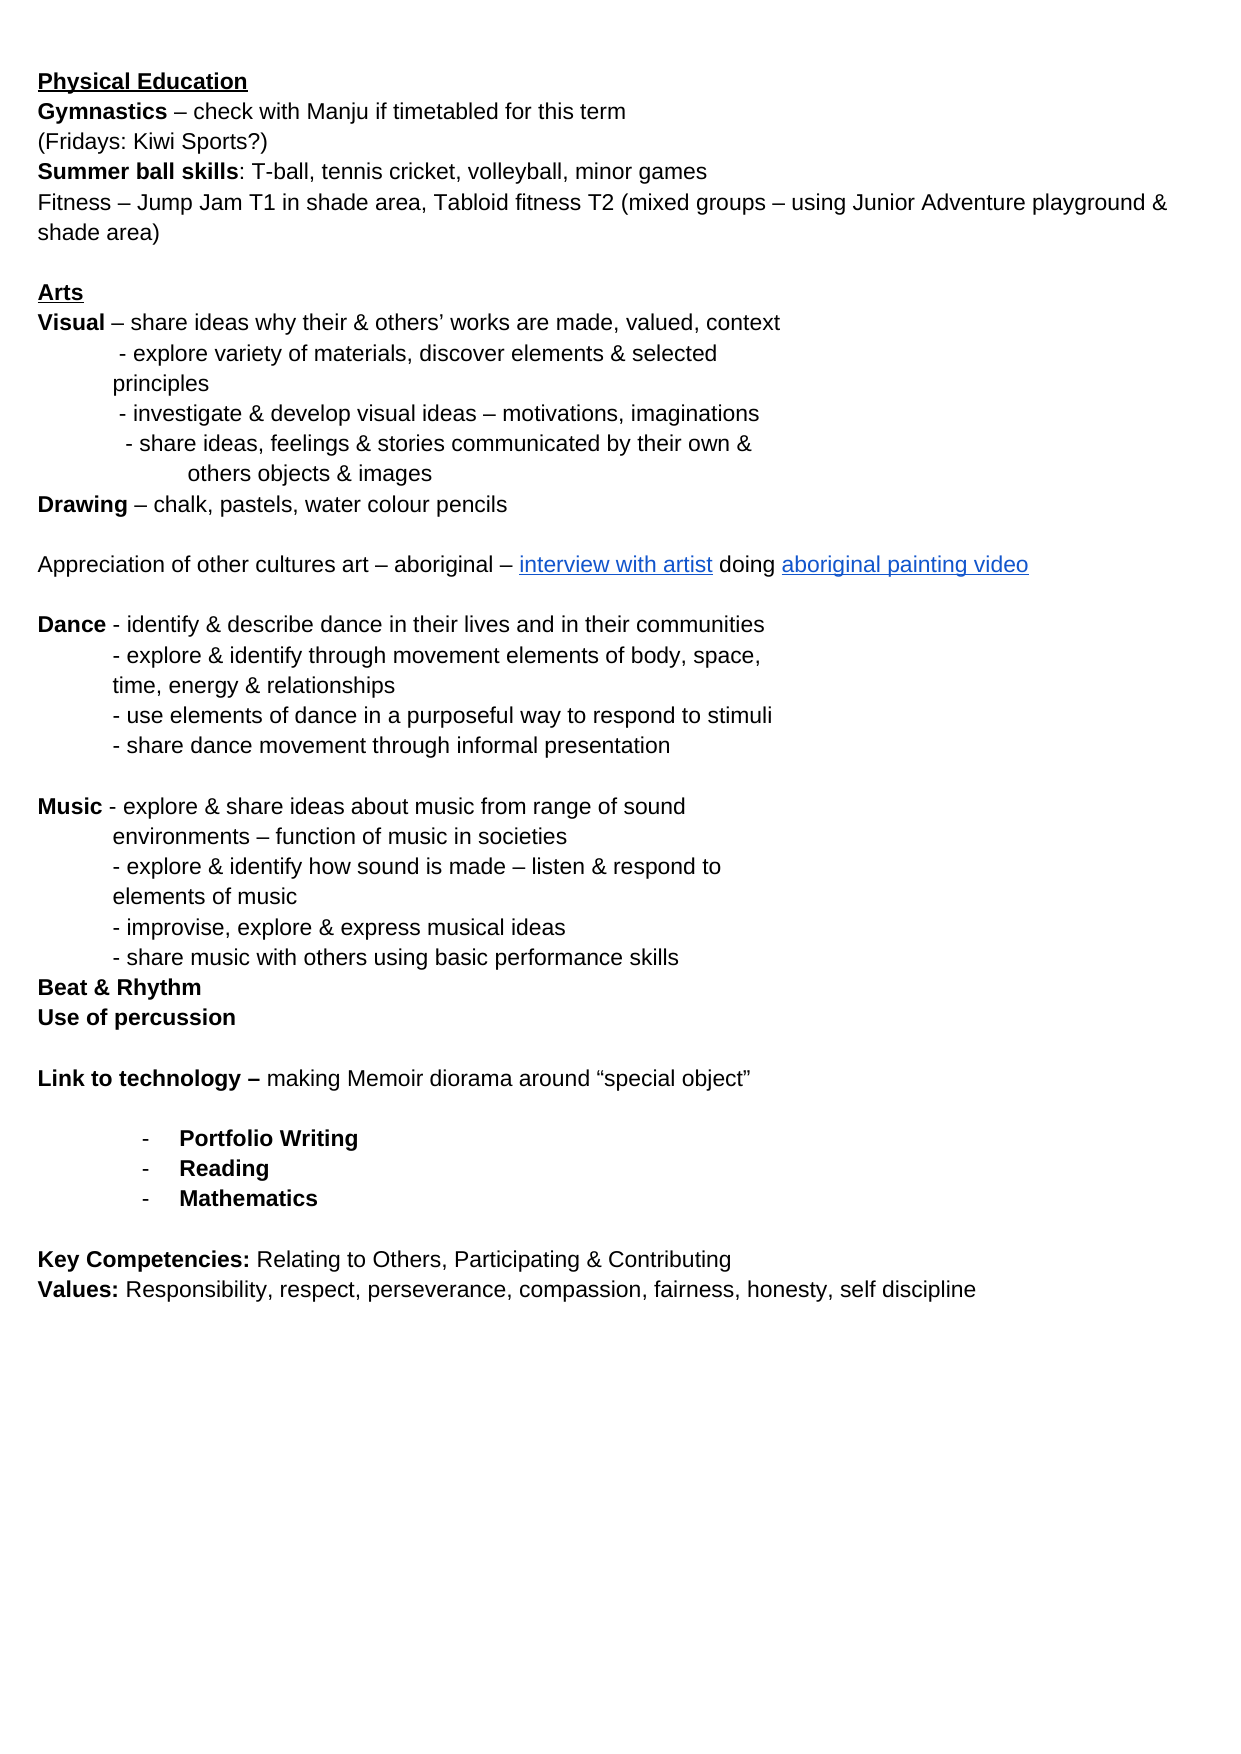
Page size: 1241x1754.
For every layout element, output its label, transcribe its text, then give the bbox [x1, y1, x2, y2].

text Summer ball skills: T-ball, tennis cricket, volleyball, minor games [37, 158, 1203, 185]
text Values: Responsibility, respect, perseverance, compassion, fairness, honesty, self discipline [37, 1276, 1203, 1302]
text Key Competencies: Relating to Others, Participating & Contributing [37, 1246, 1203, 1272]
text - share dance movement through informal presentation [37, 732, 1203, 759]
text others objects & images [37, 460, 1203, 487]
text Arts [37, 279, 1203, 306]
text environments – function of music in societies [37, 823, 1203, 849]
text - improvise, explore & express musical ideas [37, 913, 1203, 940]
text Music - explore & share ideas about music from range of sound [37, 793, 1203, 819]
text Beat & Rhythm [37, 974, 1203, 1000]
text - Reading [142, 1155, 1203, 1182]
text - share ideas, feelings & stories communicated by their own & [37, 430, 1203, 457]
text - explore & identify through movement elements of body, space, [37, 642, 1203, 668]
text Link to technology – making Memoir diorama around “special object” [37, 1064, 1203, 1091]
text elements of music [37, 883, 1203, 910]
text - explore variety of materials, discover elements & selected [37, 339, 1203, 366]
text Gymnastics – check with Manju if timetabled for this term [37, 98, 1203, 124]
text (Fridays: Kiwi Sports?) [37, 128, 1203, 154]
text principles [37, 370, 1203, 396]
text Use of percussion [37, 1004, 1203, 1031]
text Appreciation of other cultures art – aboriginal – interview with artist doing aboriginal painting video [37, 551, 1203, 577]
text - use elements of dance in a purposeful way to respond to stimuli [37, 702, 1203, 728]
text - Mathematics [142, 1185, 1203, 1212]
text - investigate & develop visual ideas – motivations, imaginations [37, 400, 1203, 426]
text Drawing – chalk, pastels, water colour pencils [37, 491, 1203, 517]
text - Portfolio Writing [142, 1125, 1203, 1151]
text Physical Education [37, 68, 1203, 94]
text Fitness – Jump Jam T1 in shade area, Tabloid fitness T2 (mixed groups – using Junior Adventure playground & shade area) [37, 188, 1203, 245]
text time, energy & relationships [37, 672, 1203, 698]
text Dance - identify & describe dance in their lives and in their communities [37, 611, 1203, 638]
text Visual – share ideas why their & others’ works are made, valued, context [37, 309, 1203, 336]
text - explore & identify how sound is made – listen & respond to [37, 853, 1203, 879]
text - share music with others using basic performance skills [37, 944, 1203, 970]
